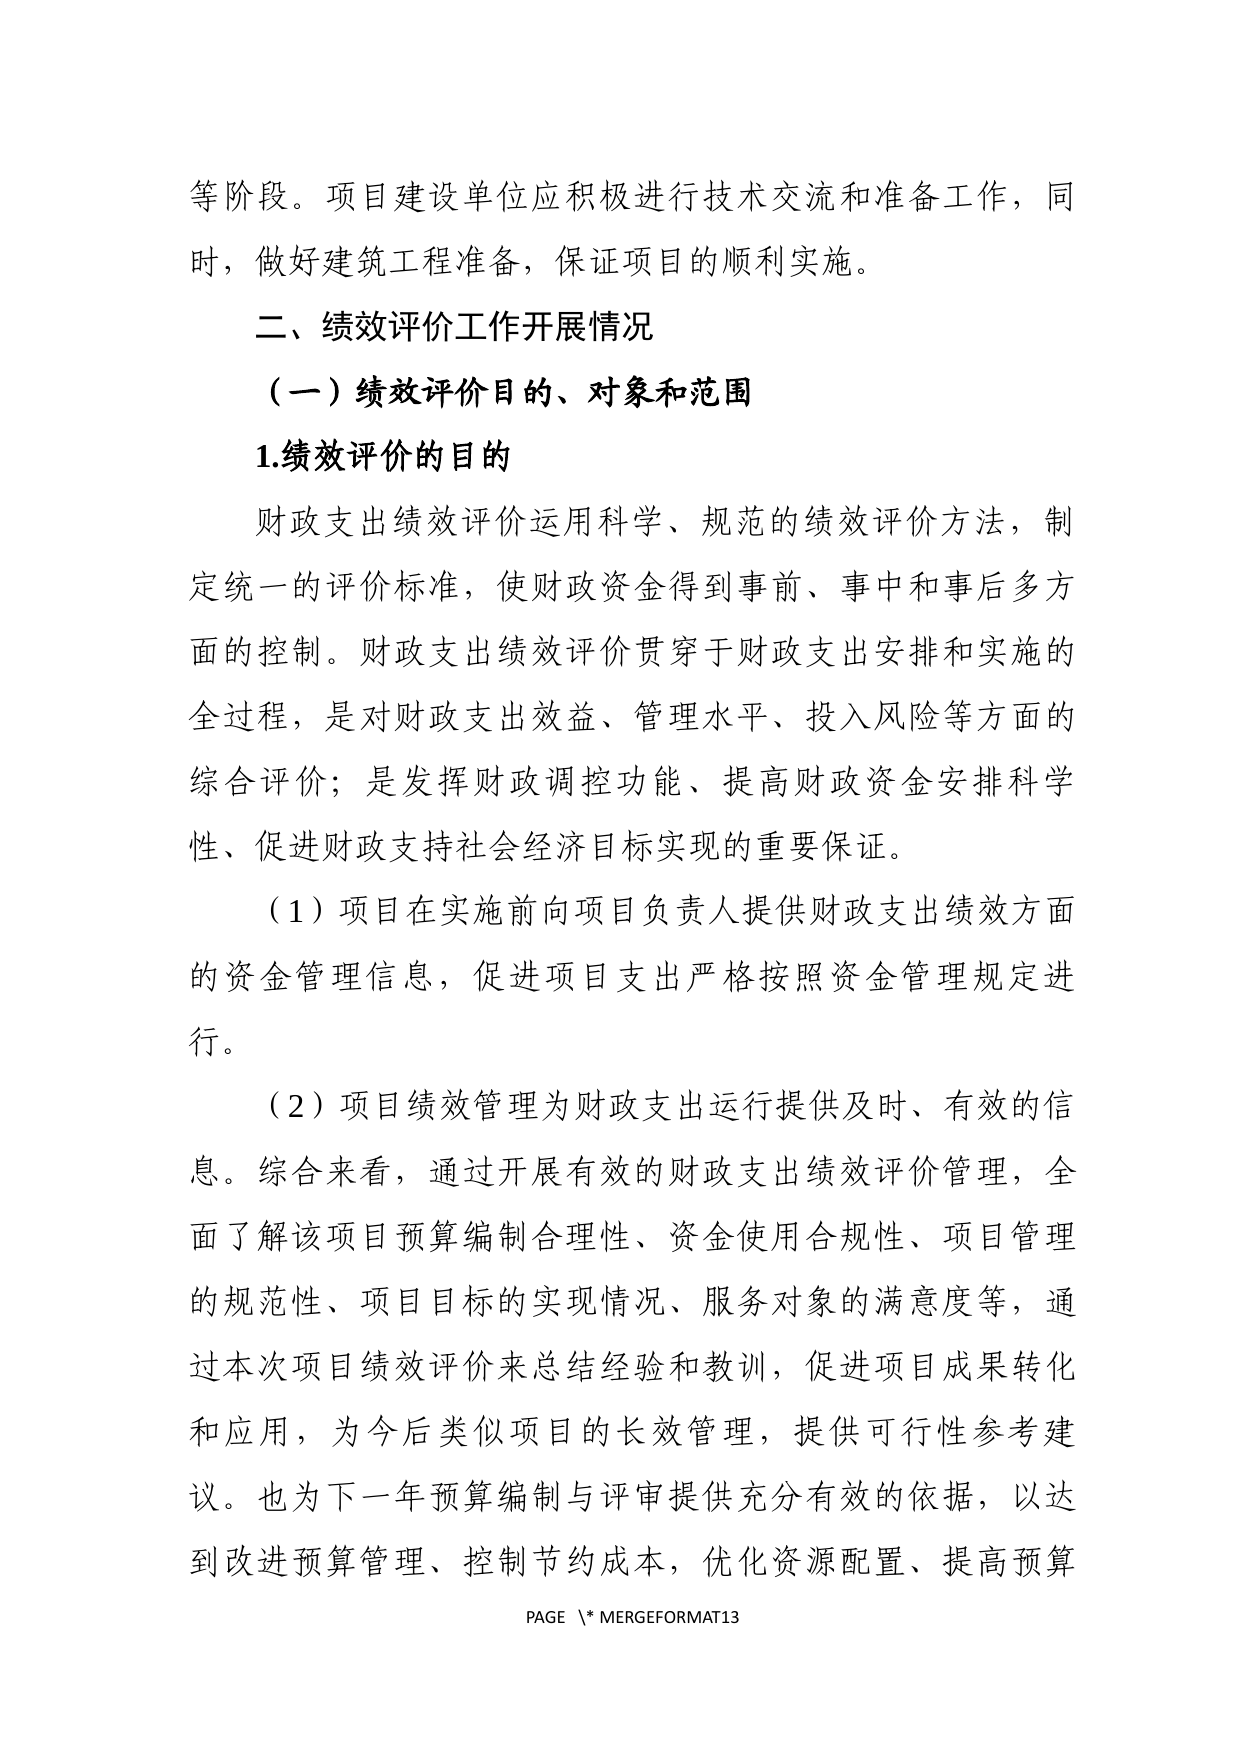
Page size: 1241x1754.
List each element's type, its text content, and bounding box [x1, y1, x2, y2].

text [187, 162, 1078, 292]
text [187, 1072, 1078, 1592]
text 二、绩效评价工作开展情况 [187, 292, 1078, 357]
title 1.绩效评价的目的 [187, 422, 1078, 487]
text （一）绩效评价目的、对象和范围 [187, 357, 1078, 422]
text 财政支出绩效评价运用科学、规范的绩效评价方法，制定统一的评价标准，使财政资金得到事前、事中和事后多方面的控制。财政支出绩效评价贯穿于财政支出安排和实施的全过程，是对财政支出效益、管理水平、投入风险等方面的综合评价；是发挥财政调控功能、提高财政资金安排科学性、促进财政支持社会经济目标实现的重要保证。 [187, 487, 1078, 877]
list 项目在实施前向项目负责人提供财政支出绩效方面的资金管理信息，促进项目支出严格按照资金管理规定进行。 [187, 877, 1078, 1072]
